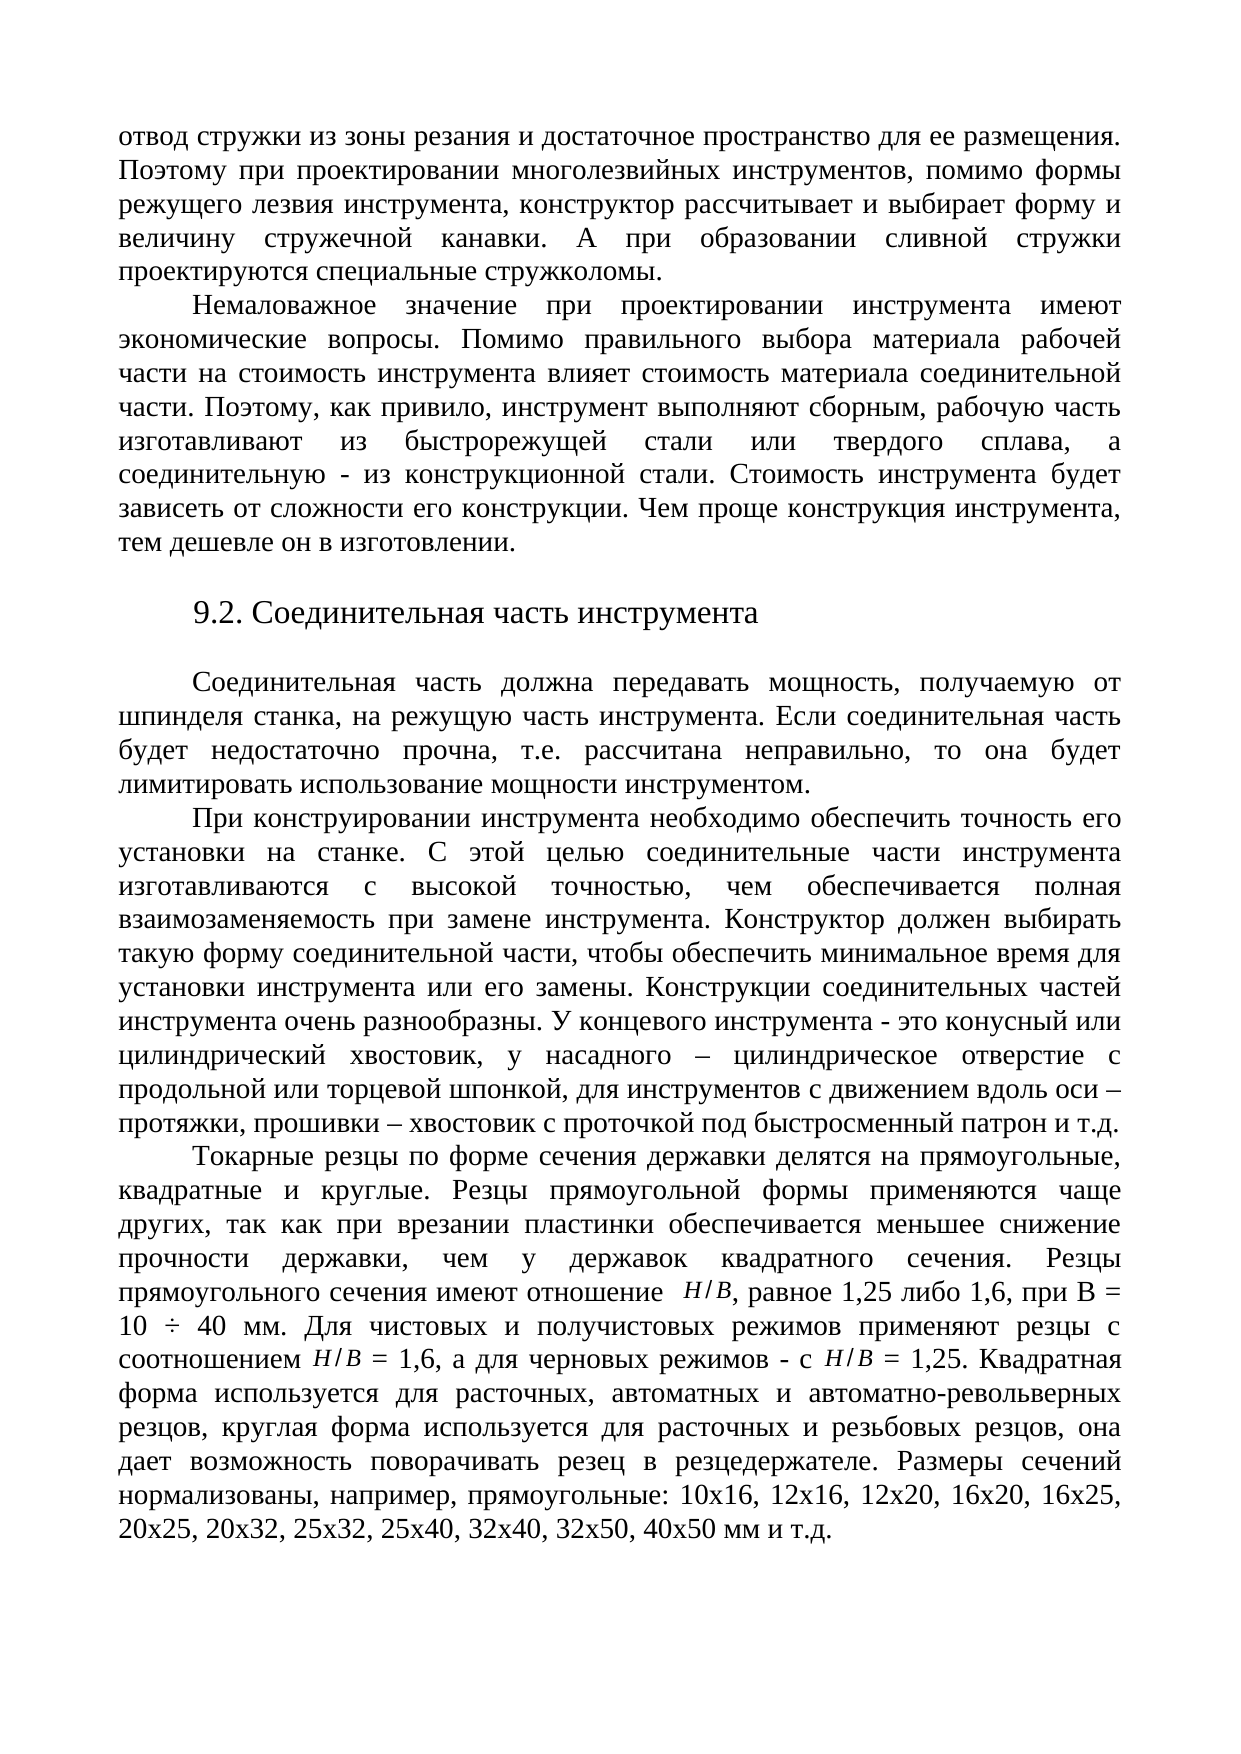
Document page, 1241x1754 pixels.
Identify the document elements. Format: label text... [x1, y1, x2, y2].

text Немаловажное значение при проектировании инструмента имеют экономические вопросы. Помимо правильного выбора материала рабочей части на стоимость инструмента влияет стоимость материала соединительной части. Поэтому, как привило, инструмент выполняют сборным, рабочую часть изготавливают из быстрорежущей стали или твердого сплава, а соединительную - из конструкционной стали. Стоимость инструмента будет зависеть от сложности его конструкции. Чем проще конструкция инструмента, тем дешевле он в изготовлении. [118, 287, 1122, 558]
text При конструировании инструмента необходимо обеспечить точность его установки на станке. С этой целью соединительные части инструмента изготавливаются с высокой точностью, чем обеспечивается полная взаимозаменяемость при замене инструмента. Конструктор должен выбирать такую форму соединительной части, чтобы обеспечить минимальное время для установки инструмента или его замены. Конструкции соединительных частей инструмента очень разнообразны. У концевого инструмента - это конусный или цилиндрический хвостовик, у насадного – цилиндрическое отверстие с продольной или торцевой шпонкой, для инструментов с движением вдоль оси – протяжки, прошивки – хвостовик с проточкой под быстросменный патрон и т.д. [118, 800, 1122, 1138]
text 9.2. Соединительная часть инструмента [118, 592, 1122, 630]
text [118, 118, 1122, 287]
text Токарные резцы по форме сечения державки делятся на прямоугольные, квадратные и круглые. Резцы прямоугольной формы применяются чаще других, так как при врезании пластинки обеспечивается меньшее снижение прочности державки, чем у державок квадратного сечения. Резцы прямоугольного сечения имеют отношение , равное 1,25 либо 1,6, при В = 10 ÷ 40 мм. Для чистовых и получистовых режимов применяют резцы с соотношением = 1,6, а для черновых режимов - с = 1,25. Квадратная форма используется для расточных, автоматных и автоматно-револьверных резцов, круглая форма используется для расточных и резьбовых резцов, она дает возможность поворачивать резец в резцедержателе. Размеры сечений нормализованы, например, прямоугольные: 10х16, 12х16, 12х20, 16х20, 16х25, 20х25, 20х32, 25х32, 25х40, 32х40, 32х50, 40х50 мм и т.д. [118, 1138, 1122, 1544]
text Соединительная часть должна передавать мощность, получаемую от шпинделя станка, на режущую часть инструмента. Если соединительная часть будет недостаточно прочна, т.е. рассчитана неправильно, то она будет лимитировать использование мощности инструментом. [118, 664, 1122, 800]
